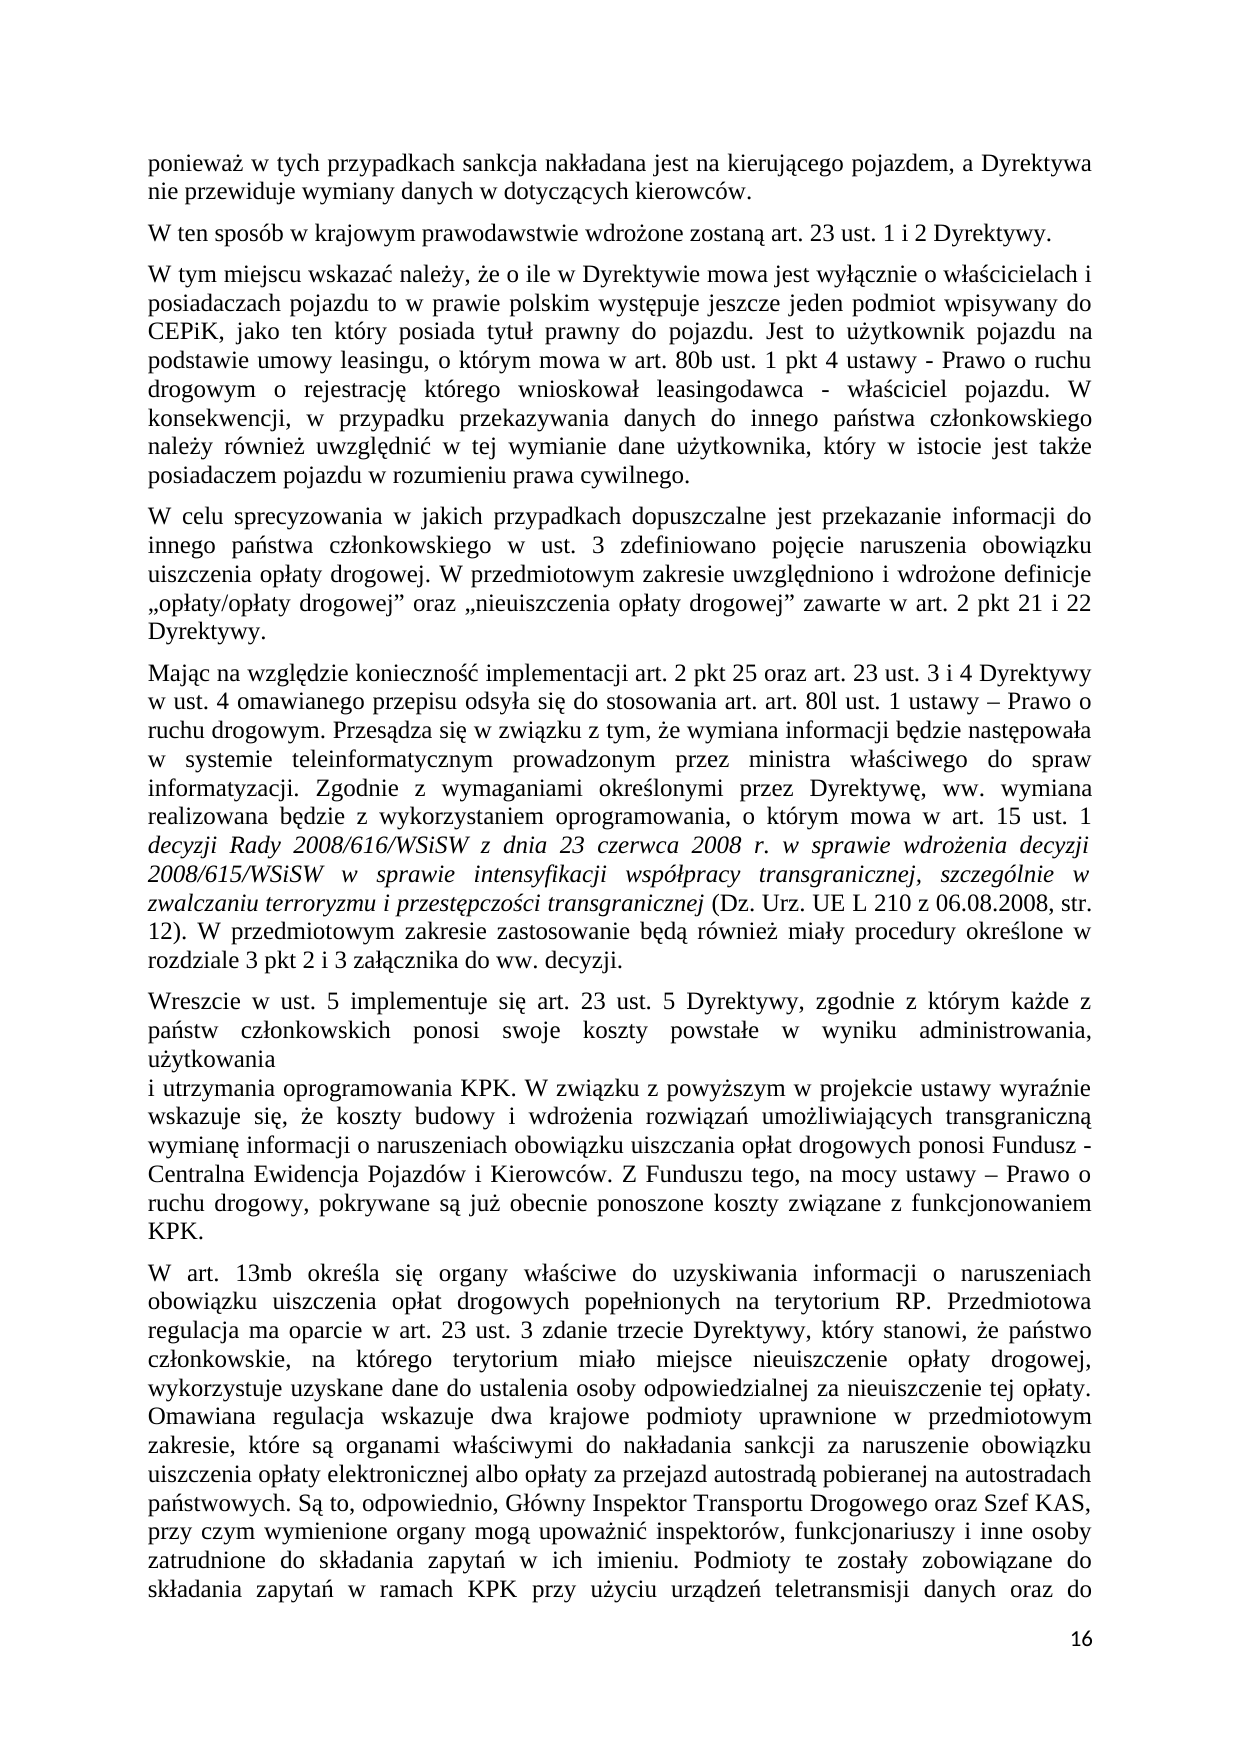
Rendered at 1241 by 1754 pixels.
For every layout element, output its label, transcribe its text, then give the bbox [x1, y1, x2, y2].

text W ten sposób w krajowym prawodawstwie wdrożone zostaną art. 23 ust. 1 i 2 Dyrektywy. [148, 218, 1093, 246]
text Wreszcie w ust. 5 implementuje się art. 23 ust. 5 Dyrektywy, zgodnie z którym każde z państw członkowskich ponosi swoje koszty powstałe w wyniku administrowania, użytkowania i utrzymania oprogramowania KPK. W związku z powyższym w projekcie ustawy wyraźnie wskazuje się, że koszty budowy i wdrożenia rozwiązań umożliwiających transgraniczną wymianę informacji o naruszeniach obowiązku uiszczania opłat drogowych ponosi Fundusz - Centralna Ewidencja Pojazdów i Kierowców. Z Funduszu tego, na mocy ustawy – Prawo o ruchu drogowy, pokrywane są już obecnie ponoszone koszty związane z funkcjonowaniem KPK. [148, 986, 1093, 1245]
text W celu sprecyzowania w jakich przypadkach dopuszczalne jest przekazanie informacji do innego państwa członkowskiego w ust. 3 zdefiniowano pojęcie naruszenia obowiązku uiszczenia opłaty drogowej. W przedmiotowym zakresie uwzględniono i wdrożone definicje „opłaty/opłaty drogowej” oraz „nieuiszczenia opłaty drogowej” zawarte w art. 2 pkt 21 i 22 Dyrektywy. [148, 501, 1093, 645]
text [148, 1258, 1093, 1603]
text Mając na względzie konieczność implementacji art. 2 pkt 25 oraz art. 23 ust. 3 i 4 Dyrektywy w ust. 4 omawianego przepisu odsyła się do stosowania art. art. 80l ust. 1 ustawy – Prawo o ruchu drogowym. Przesądza się w związku z tym, że wymiana informacji będzie następowała w systemie teleinformatycznym prowadzonym przez ministra właściwego do spraw informatyzacji. Zgodnie z wymaganiami określonymi przez Dyrektywę, ww. wymiana realizowana będzie z wykorzystaniem oprogramowania, o którym mowa w art. 15 ust. 1 decyzji Rady 2008/616/WSiSW z dnia 23 czerwca 2008 r. w sprawie wdrożenia decyzji 2008/615/WSiSW w sprawie intensyfikacji współpracy transgranicznej, szczególnie w zwalczaniu terroryzmu i przestępczości transgranicznej (Dz. Urz. UE L 210 z 06.08.2008, str. 12). W przedmiotowym zakresie zastosowanie będą również miały procedury określone w rozdziale 3 pkt 2 i 3 załącznika do ww. decyzji. [148, 658, 1093, 974]
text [148, 148, 1093, 205]
text W tym miejscu wskazać należy, że o ile w Dyrektywie mowa jest wyłącznie o właścicielach i posiadaczach pojazdu to w prawie polskim występuje jeszcze jeden podmiot wpisywany do CEPiK, jako ten który posiada tytuł prawny do pojazdu. Jest to użytkownik pojazdu na podstawie umowy leasingu, o którym mowa w art. 80b ust. 1 pkt 4 ustawy - Prawo o ruchu drogowym o rejestrację którego wnioskował leasingodawca - właściciel pojazdu. W konsekwencji, w przypadku przekazywania danych do innego państwa członkowskiego należy również uwzględnić w tej wymianie dane użytkownika, który w istocie jest także posiadaczem pojazdu w rozumieniu prawa cywilnego. [148, 259, 1093, 489]
